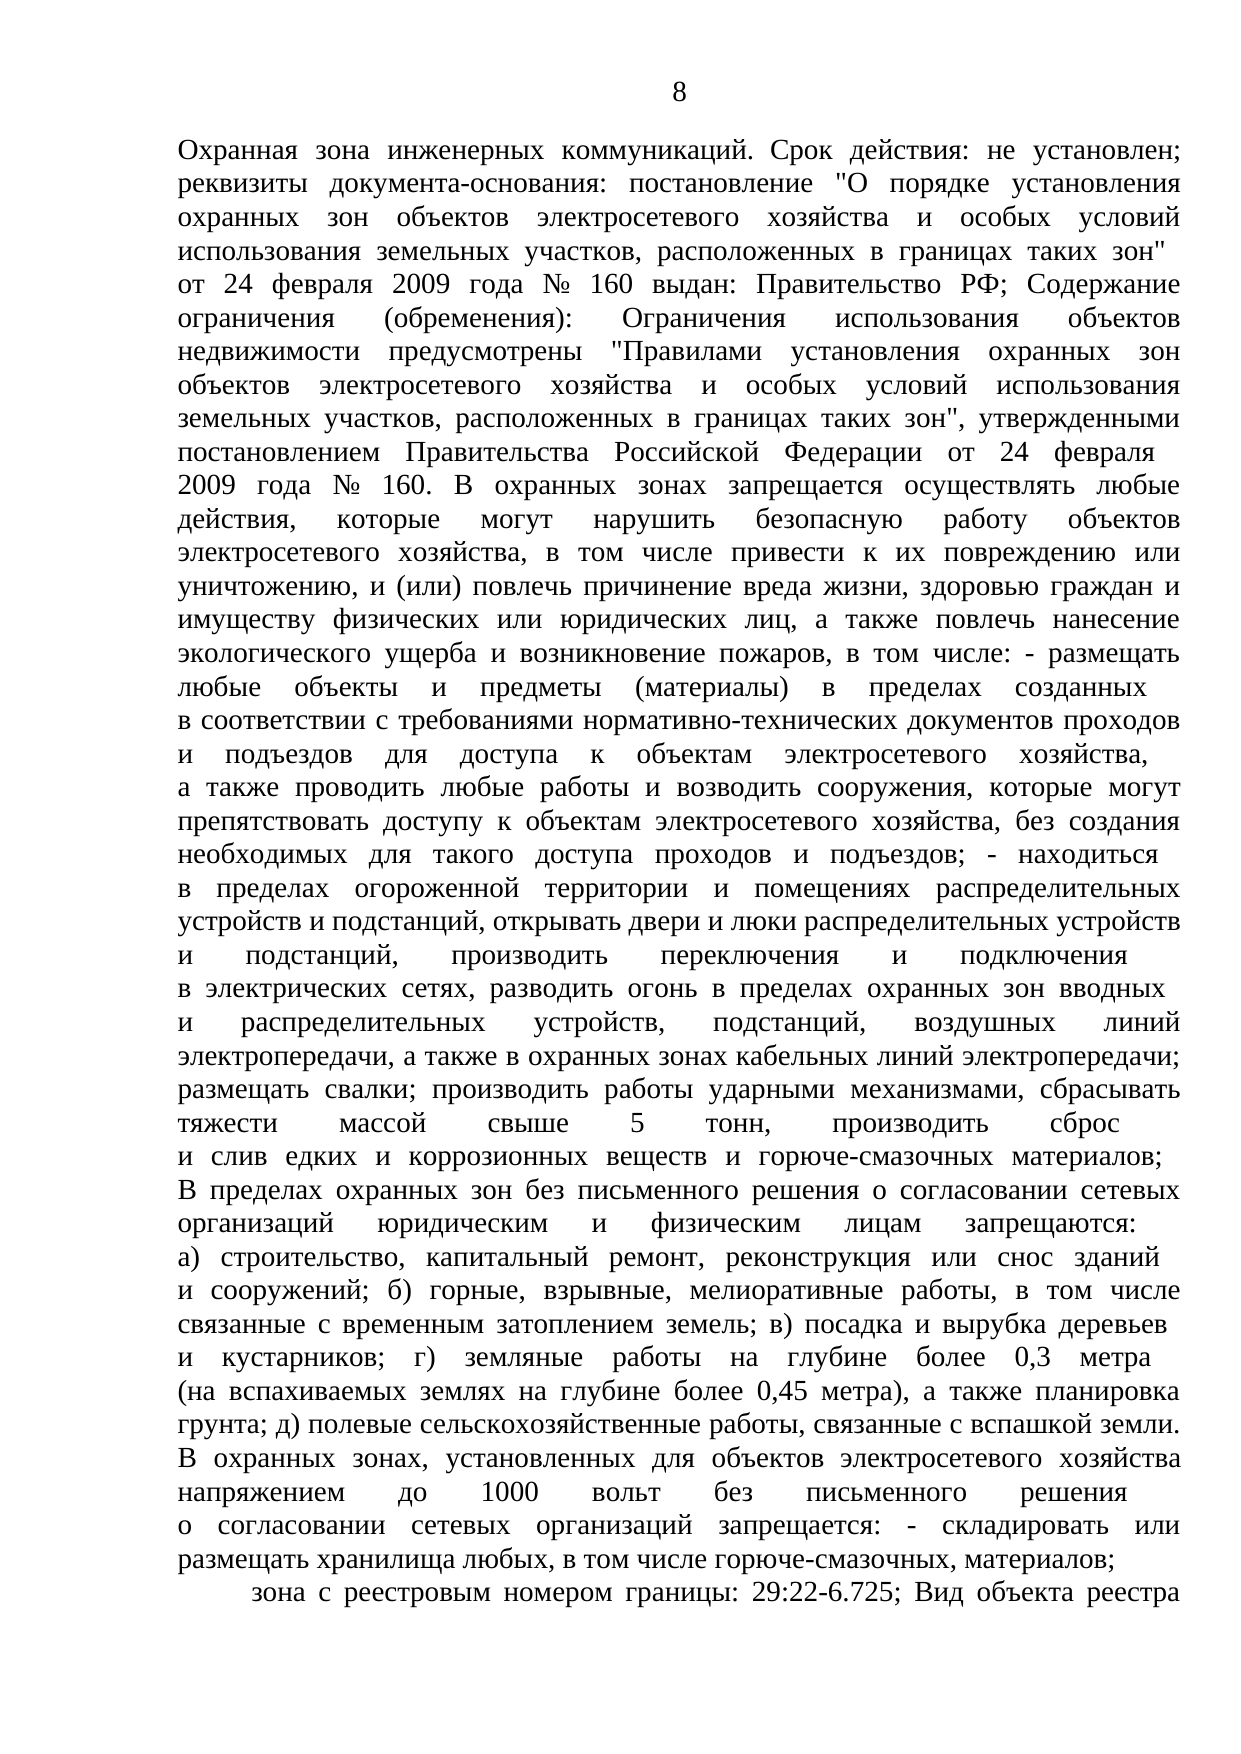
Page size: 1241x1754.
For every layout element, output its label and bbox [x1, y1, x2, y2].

text [177, 1574, 1181, 1608]
text [177, 132, 1181, 1574]
